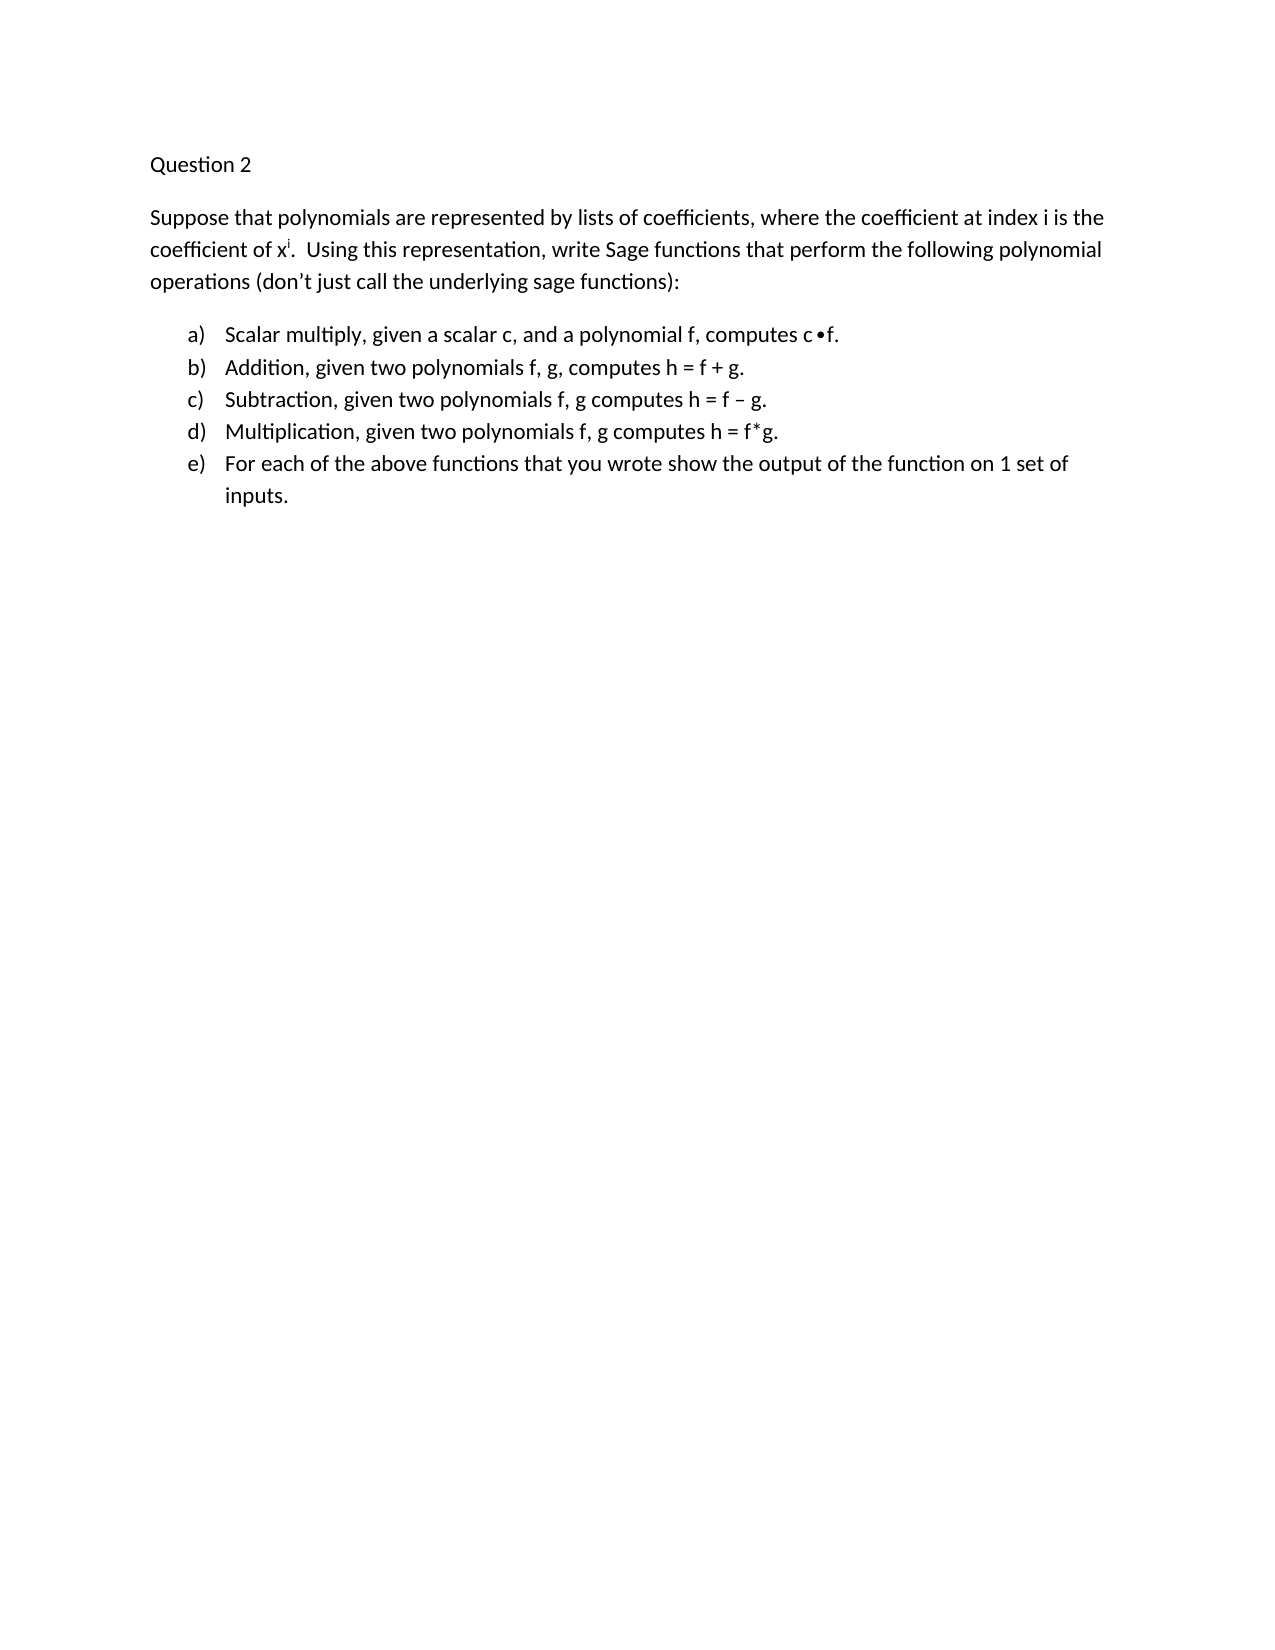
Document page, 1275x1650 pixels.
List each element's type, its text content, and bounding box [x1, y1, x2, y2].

list Scalar multiply, given a scalar c, and a polynomial f, computes c∙f. [187, 320, 1125, 348]
text Question 2 [150, 150, 1125, 178]
list Multiplication, given two polynomials f, g computes h = f*g. [187, 417, 1125, 445]
list For each of the above functions that you wrote show the output of the function on 1 set of inputs. [187, 449, 1125, 509]
list Subtraction, given two polynomials f, g computes h = f – g. [187, 385, 1125, 413]
list Addition, given two polynomials f, g, computes h = f + g. [187, 353, 1125, 381]
text Suppose that polynomials are represented by lists of coefficients, where the coefficient at index i is the coefficient of xi. Using this representation, write Sage functions that perform the following polynomial operations (don’t just call the underlying sage functions): [150, 203, 1125, 295]
